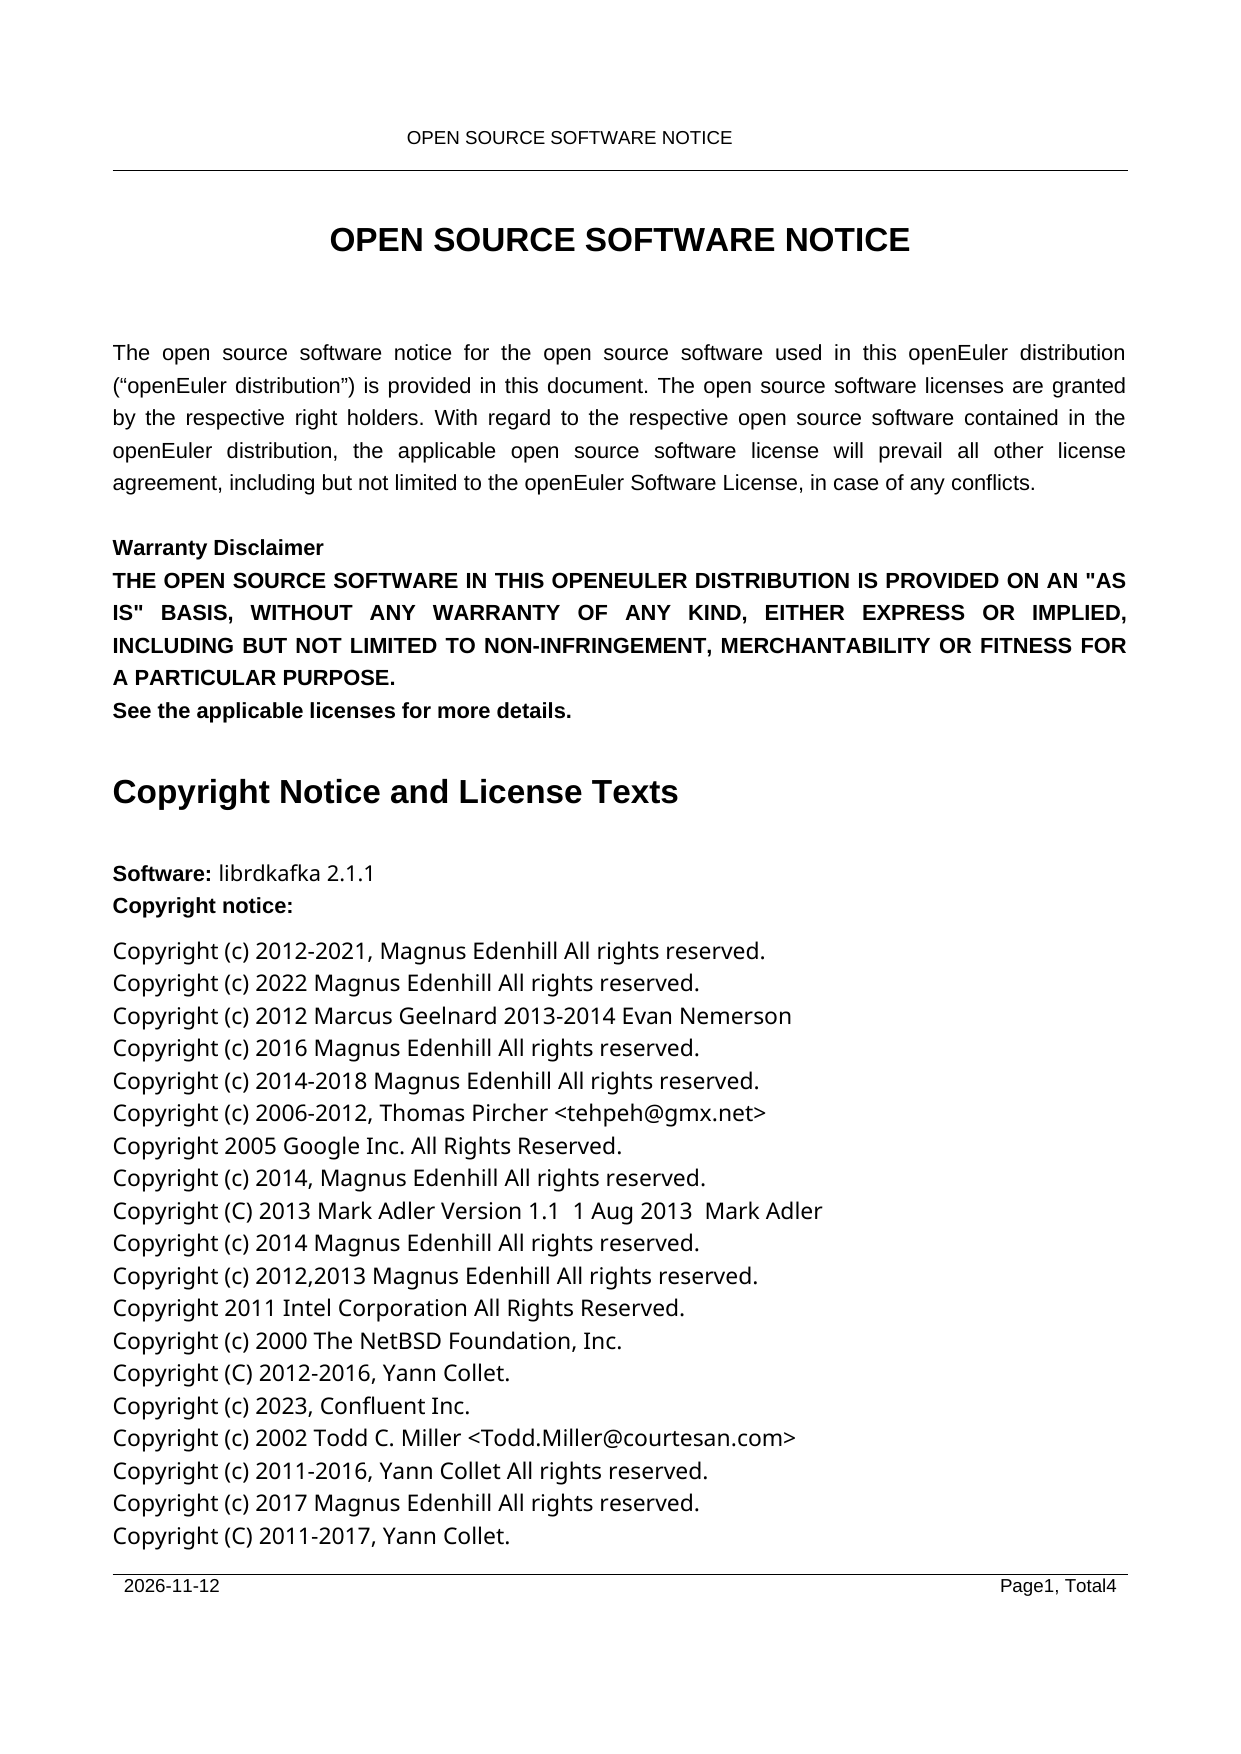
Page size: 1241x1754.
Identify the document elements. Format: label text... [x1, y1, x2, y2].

text OPEN SOURCE SOFTWARE NOTICE [112, 206, 1128, 271]
text Copyright notice: [112, 889, 1128, 921]
title Software: librdkafka 2.1.1 [112, 856, 1128, 889]
text The open source software notice for the open source software used in this openEuler distribution (“openEuler distribution”) is provided in this document. The open source software licenses are granted by the respective right holders. With regard to the respective open source software contained in the openEuler distribution, the applicable open source software license will prevail all other license agreement, including but not limited to the openEuler Software License, in case of any conflicts. [112, 336, 1128, 499]
text Warranty Disclaimer [112, 531, 1128, 564]
text THE OPEN SOURCE SOFTWARE IN THIS OPENEULER DISTRIBUTION IS PROVIDED ON AN "AS IS" BASIS, WITHOUT ANY WARRANTY OF ANY KIND, EITHER EXPRESS OR IMPLIED, INCLUDING BUT NOT LIMITED TO NON-INFRINGEMENT, MERCHANTABILITY OR FITNESS FOR A PARTICULAR PURPOSE. See the applicable licenses for more details. [112, 564, 1128, 726]
text Copyright Notice and License Texts [112, 759, 1128, 824]
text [112, 934, 1128, 1551]
